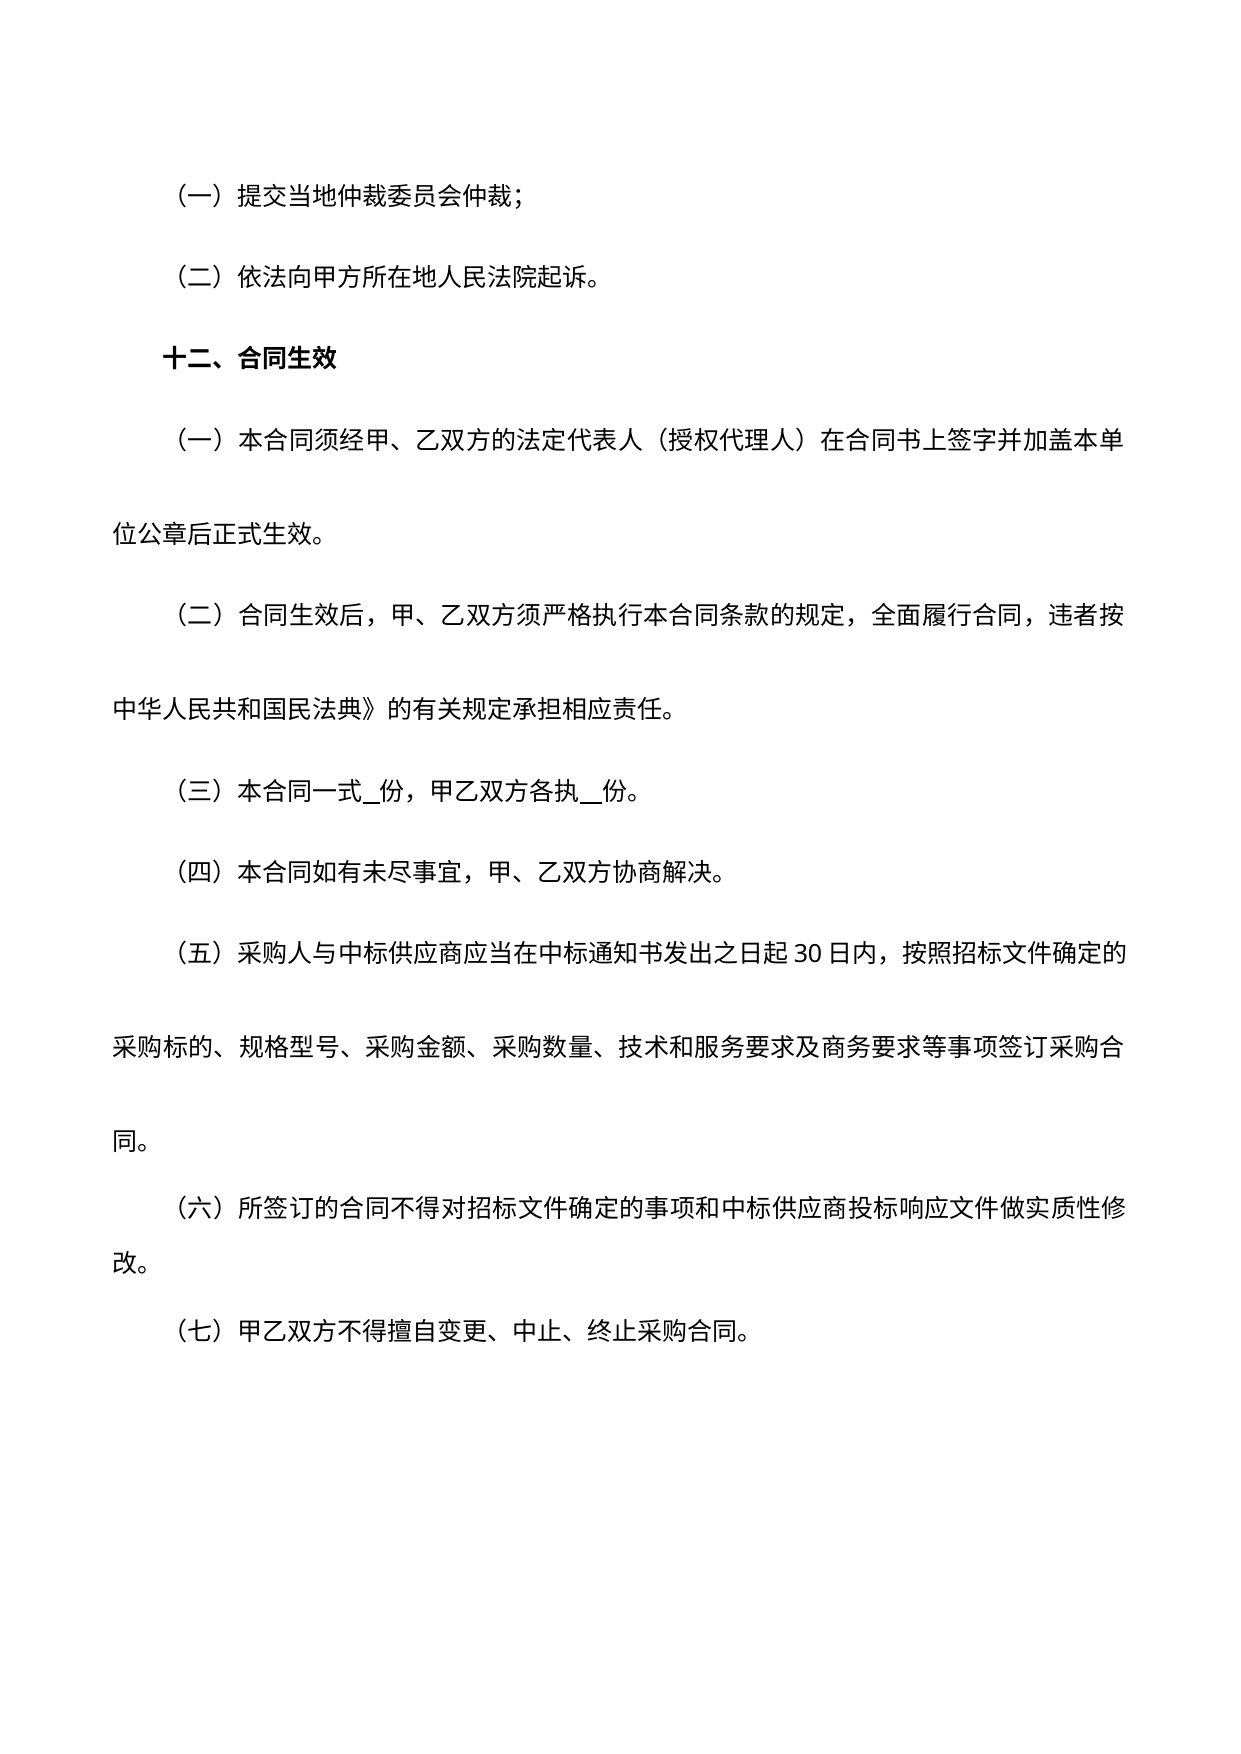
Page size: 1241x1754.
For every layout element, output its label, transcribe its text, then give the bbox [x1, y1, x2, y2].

text （一）提交当地仲裁委员会仲裁； [112, 162, 1128, 227]
text （一）本合同须经甲、乙双方的法定代表人（授权代理人）在合同书上签字并加盖本单位公章后正式生效。 [112, 406, 1128, 565]
text （四）本合同如有未尽事宜，甲、乙双方协商解决。 [112, 838, 1128, 903]
text （六）所签订的合同不得对招标文件确定的事项和中标供应商投标响应文件做实质性修改。 [112, 1189, 1128, 1279]
text （七）甲乙双方不得擅自变更、中止、终止采购合同。 [112, 1297, 1128, 1362]
text （五）采购人与中标供应商应当在中标通知书发出之日起30日内，按照招标文件确定的采购标的、规格型号、采购金额、采购数量、技术和服务要求及商务要求等事项签订采购合同。 [112, 919, 1128, 1172]
text 十二、合同生效 [112, 324, 1128, 389]
text （三）本合同一式 份，甲乙双方各执 份。 [112, 757, 1128, 822]
text （二）合同生效后，甲、乙双方须严格执行本合同条款的规定，全面履行合同，违者按中华人民共和国民法典》的有关规定承担相应责任。 [112, 581, 1128, 740]
text （二）依法向甲方所在地人民法院起诉。 [112, 243, 1128, 308]
